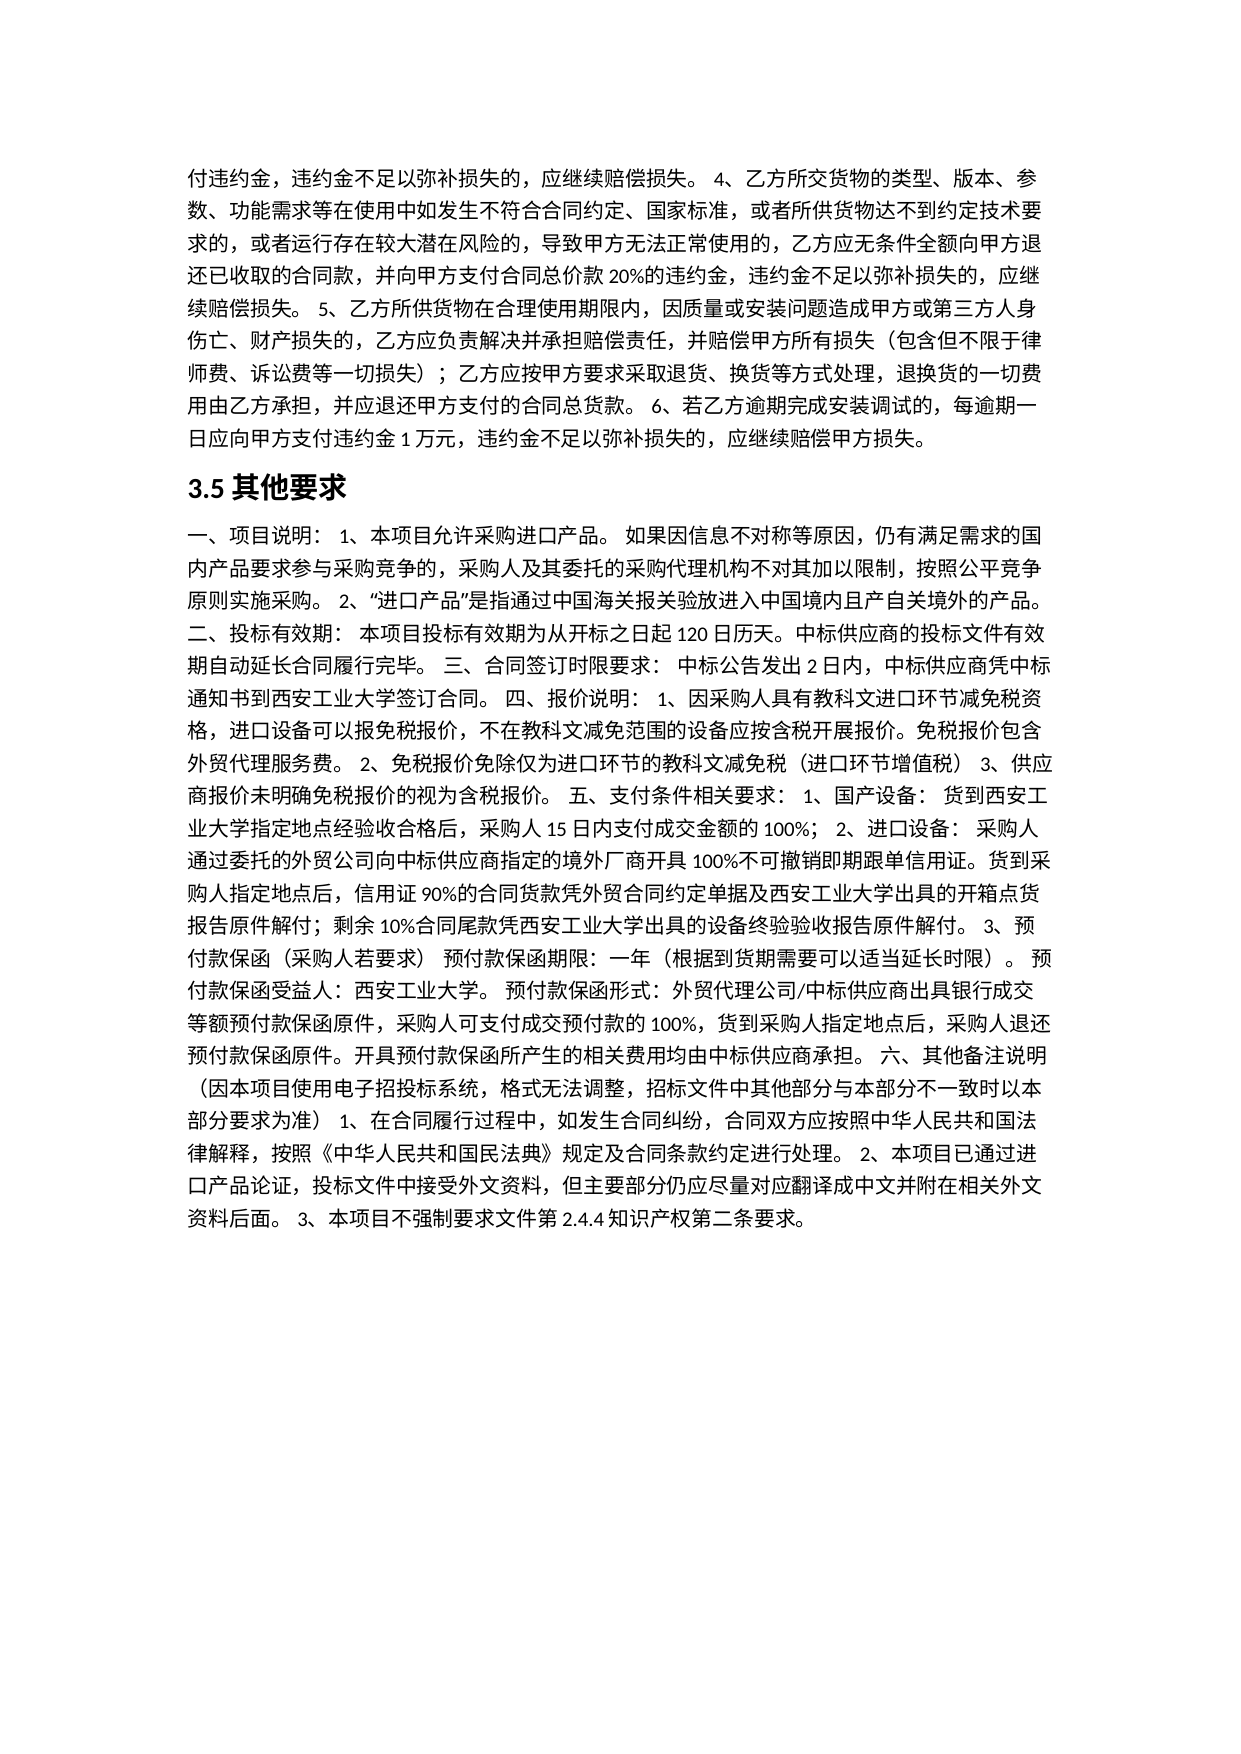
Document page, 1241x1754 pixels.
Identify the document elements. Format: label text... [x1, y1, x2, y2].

text 3.5其他要求 [187, 454, 1053, 519]
text 一、项目说明： 1、本项目允许采购进口产品。 如果因信息不对称等原因，仍有满足需求的国内产品要求参与采购竞争的，采购人及其委托的采购代理机构不对其加以限制，按照公平竞争原则实施采购。 2、“进口产品”是指通过中国海关报关验放进入中国境内且产自关境外的产品。 二、投标有效期： 本项目投标有效期为从开标之日起120日历天。中标供应商的投标文件有效期自动延长合同履行完毕。 三、合同签订时限要求： 中标公告发出2日内，中标供应商凭中标通知书到西安工业大学签订合同。 四、报价说明： 1、因采购人具有教科文进口环节减免税资格，进口设备可以报免税报价，不在教科文减免范围的设备应按含税开展报价。免税报价包含外贸代理服务费。 2、免税报价免除仅为进口环节的教科文减免税（进口环节增值税） 3、供应商报价未明确免税报价的视为含税报价。 五、支付条件相关要求： 1、国产设备： 货到西安工业大学指定地点经验收合格后，采购人15日内支付成交金额的100%； 2、进口设备： 采购人通过委托的外贸公司向中标供应商指定的境外厂商开具100%不可撤销即期跟单信用证。货到采购人指定地点后，信用证90%的合同货款凭外贸合同约定单据及西安工业大学出具的开箱点货报告原件解付；剩余10%合同尾款凭西安工业大学出具的设备终验验收报告原件解付。 3、预付款保函（采购人若要求） 预付款保函期限：一年（根据到货期需要可以适当延长时限）。 预付款保函受益人：西安工业大学。 预付款保函形式：外贸代理公司/中标供应商出具银行成交等额预付款保函原件，采购人可支付成交预付款的100%，货到采购人指定地点后，采购人退还预付款保函原件。开具预付款保函所产生的相关费用均由中标供应商承担。 六、其他备注说明（因本项目使用电子招投标系统，格式无法调整，招标文件中其他部分与本部分不一致时以本部分要求为准） 1、在合同履行过程中，如发生合同纠纷，合同双方应按照中华人民共和国法律解释，按照《中华人民共和国民法典》规定及合同条款约定进行处理。 2、本项目已通过进口产品论证，投标文件中接受外文资料，但主要部分仍应尽量对应翻译成中文并附在相关外文资料后面。 3、本项目不强制要求文件第2.4.4知识产权第二条要求。 [187, 519, 1053, 1234]
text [187, 162, 1053, 454]
